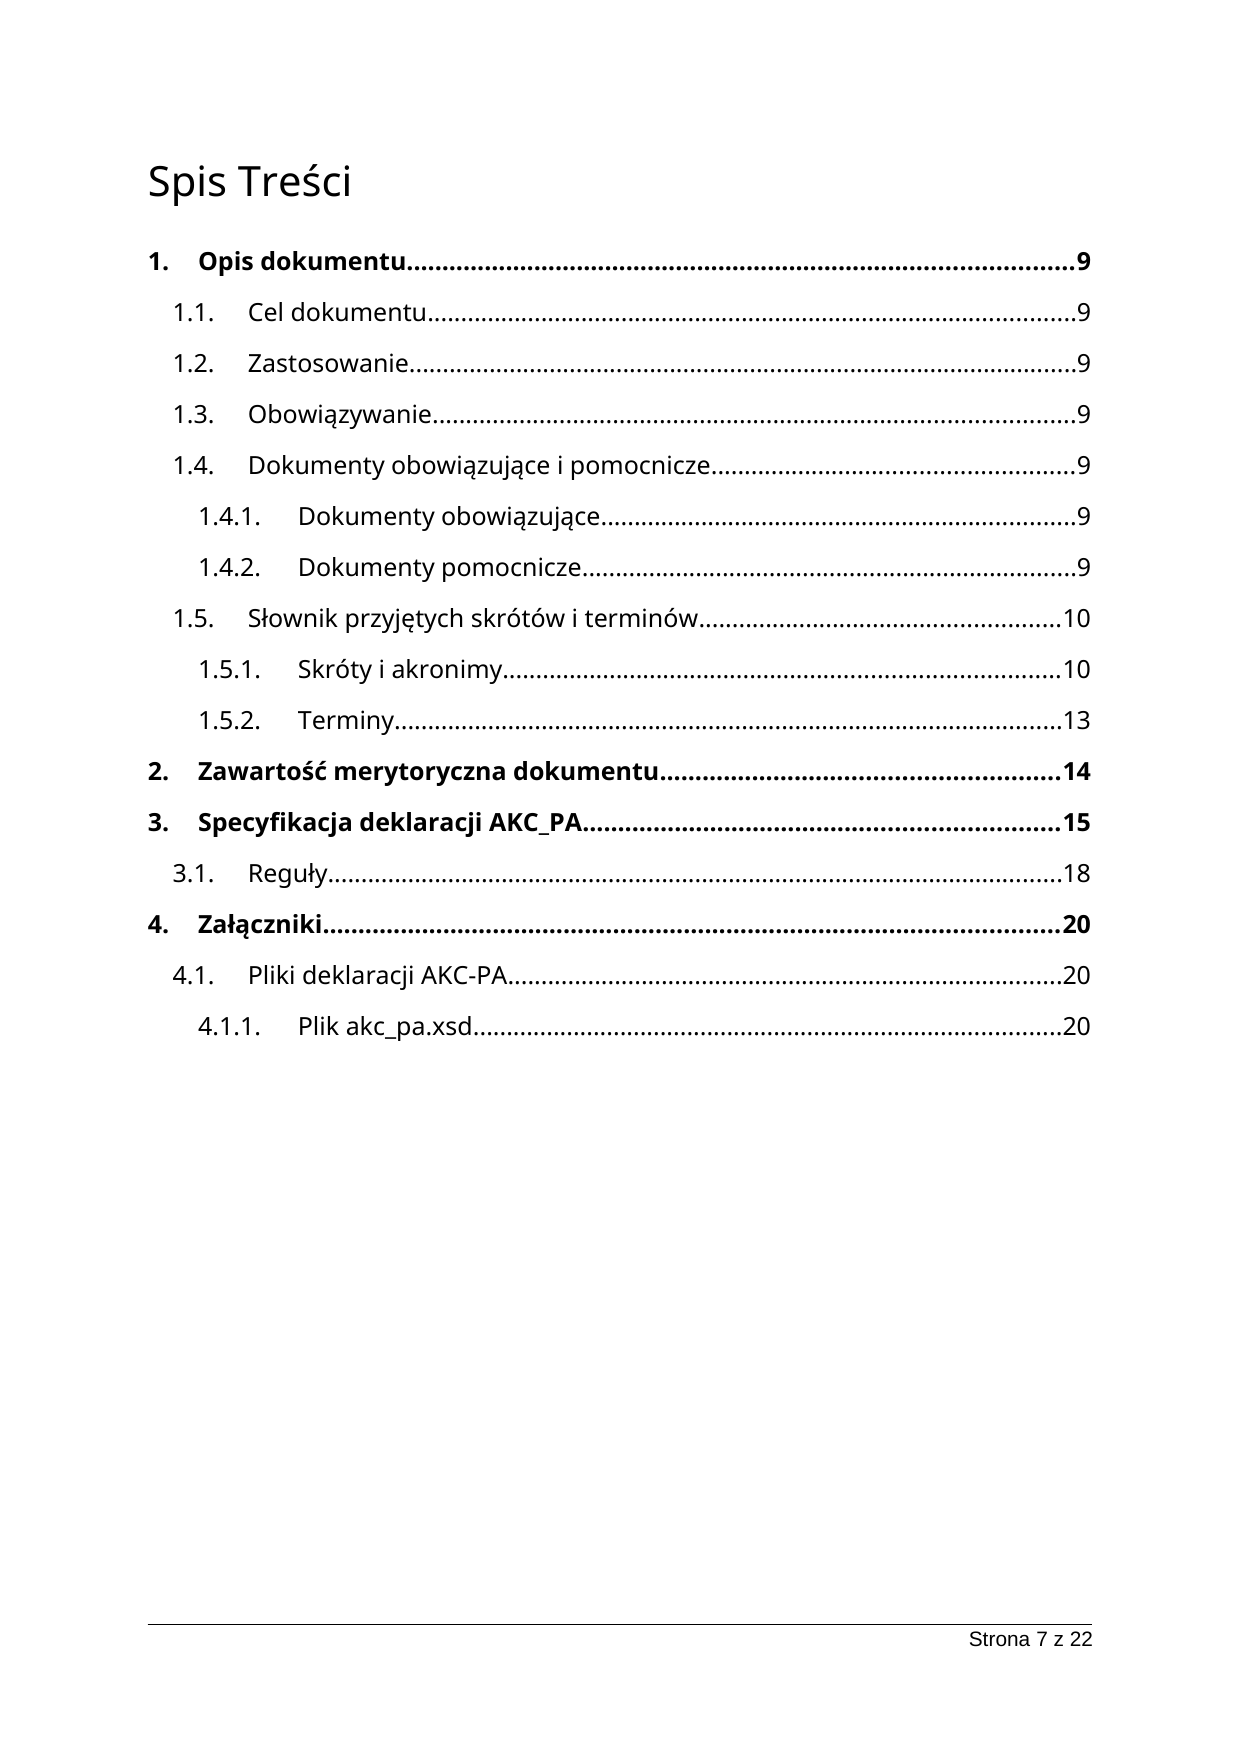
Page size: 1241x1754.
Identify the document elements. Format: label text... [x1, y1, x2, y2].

text 2. Zawartość merytoryczna dokumentu 14 [148, 754, 1092, 788]
text 4.1.1. Plik akc_pa.xsd 20 [198, 1009, 1092, 1043]
text Spis Treści [148, 152, 1092, 209]
text 1.4.2. Dokumenty pomocnicze 9 [198, 549, 1092, 583]
text 1.5.1. Skróty i akronimy 10 [198, 652, 1092, 686]
text 1.4.1. Dokumenty obowiązujące 9 [198, 498, 1092, 532]
text 4. Załączniki 20 [148, 907, 1092, 941]
text 1. Opis dokumentu 9 [148, 243, 1092, 277]
text 1.5. Słownik przyjętych skrótów i terminów 10 [172, 601, 1092, 634]
text 1.1. Cel dokumentu 9 [172, 294, 1092, 328]
text 4.1. Pliki deklaracji AKC-PA 20 [172, 958, 1092, 992]
text 1.2. Zastosowanie 9 [172, 345, 1092, 379]
text 1.4. Dokumenty obowiązujące i pomocnicze 9 [172, 447, 1092, 481]
text 3.1. Reguły 18 [172, 856, 1092, 890]
text 1.5.2. Terminy 13 [198, 703, 1092, 737]
text 1.3. Obowiązywanie 9 [172, 396, 1092, 430]
text 3. Specyfikacja deklaracji AKC_PA 15 [148, 805, 1092, 839]
